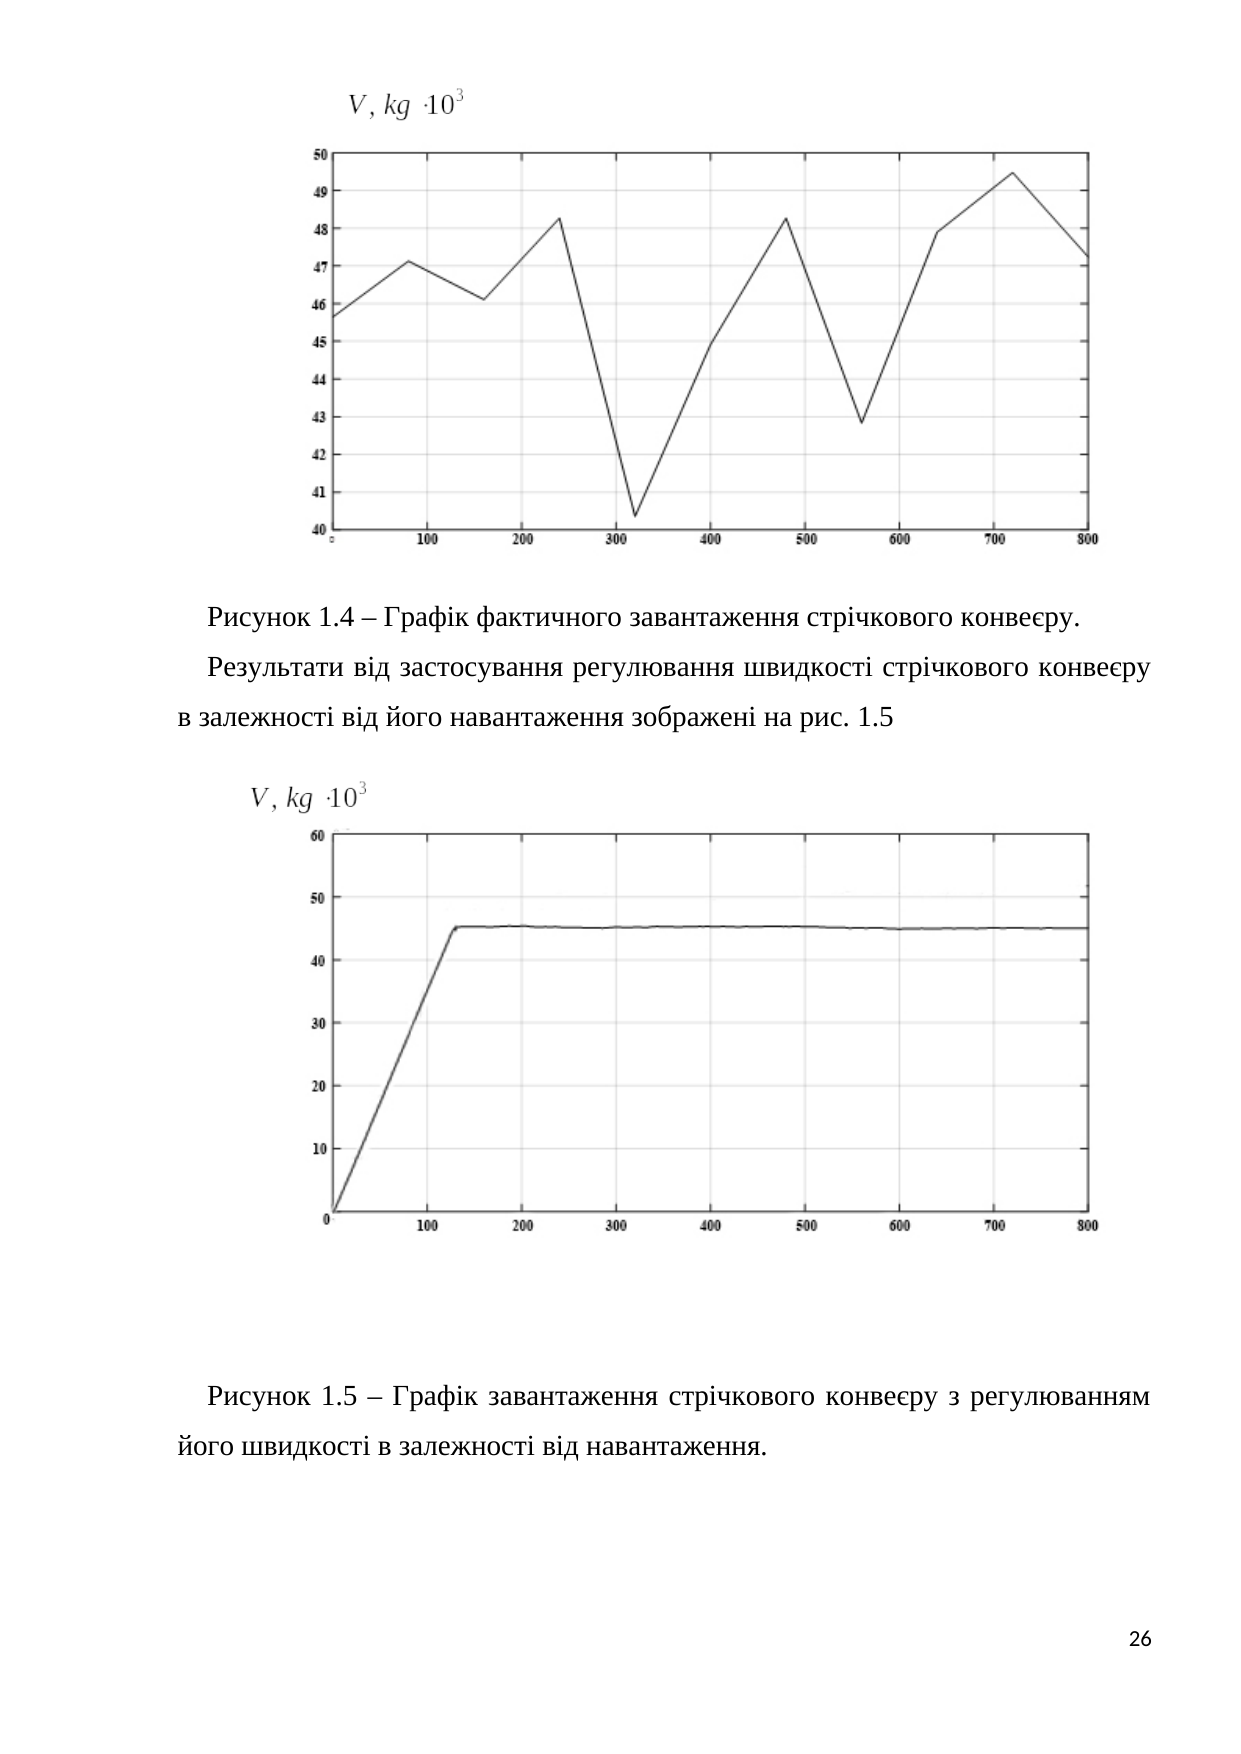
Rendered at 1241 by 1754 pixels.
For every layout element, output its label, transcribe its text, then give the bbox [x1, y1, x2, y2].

text Рисунок 1.5 – Графік завантаження стрічкового конвеєру з регулюванням його швидкості в залежності від навантаження. [177, 1378, 1152, 1462]
picture [206, 118, 1182, 582]
picture [206, 800, 1182, 1264]
text Рисунок 1.4 – Графік фактичного завантаження стрічкового конвеєру. [177, 599, 1152, 632]
text Результати від застосування регулювання швидкості стрічкового конвеєру в залежності від його навантаження зображені на рис. 1.5 [177, 649, 1152, 733]
